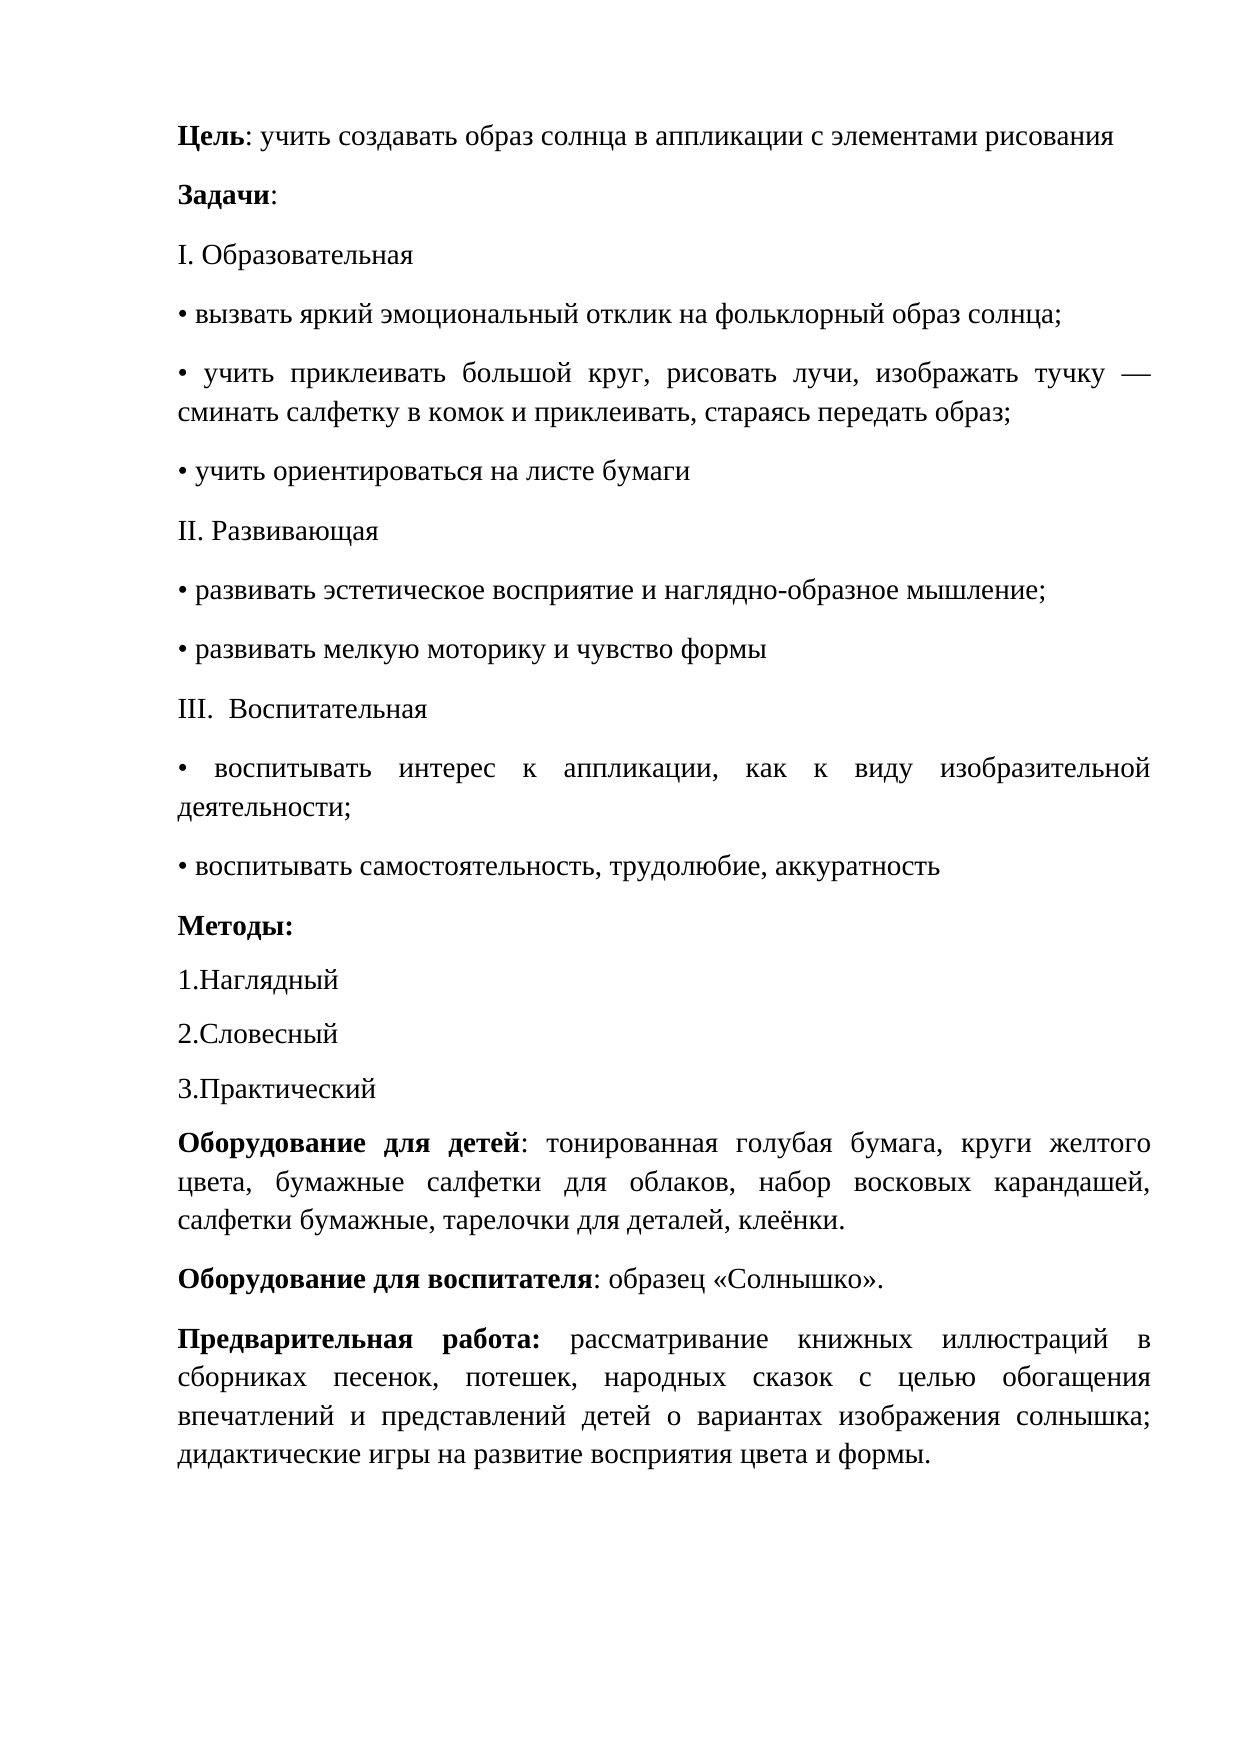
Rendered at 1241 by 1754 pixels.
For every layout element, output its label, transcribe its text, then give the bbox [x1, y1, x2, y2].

text Оборудование для детей: тонированная голубая бумага, круги желтого цвета, бумажные салфетки для облаков, набор восковых карандашей, салфетки бумажные, тарелочки для деталей, клеёнки. [177, 1125, 1152, 1236]
text 1.Наглядный [177, 962, 1152, 996]
text Оборудование для воспитателя: образец «Солнышко». [177, 1262, 1152, 1295]
text I. Образовательная [177, 237, 1152, 270]
text Цель: учить создавать образ солнца в аппликации с элементами рисования [177, 118, 1152, 152]
text 2.Словесный [177, 1016, 1152, 1050]
text • воспитывать интерес к аппликации, как к виду изобразительной деятельности; [177, 750, 1152, 822]
text • учить приклеивать большой круг, рисовать лучи, изображать тучку — сминать салфетку в комок и приклеивать, стараясь передать образ; [177, 356, 1152, 428]
text • учить ориентироваться на листе бумаги [177, 453, 1152, 487]
text • вызвать яркий эмоциональный отклик на фольклорный образ солнца; [177, 296, 1152, 330]
text • развивать эстетическое восприятие и наглядно-образное мышление; [177, 572, 1152, 606]
text Задачи: [177, 177, 1152, 211]
text Предварительная работа: рассматривание книжных иллюстраций в сборниках песенок, потешек, народных сказок с целью обогащения впечатлений и представлений детей о вариантах изображения солнышка; дидактические игры на развитие восприятия цвета и формы. [177, 1321, 1152, 1470]
text III. Воспитательная [177, 691, 1152, 724]
text 3.Практический [177, 1071, 1152, 1104]
text II. Развивающая [177, 513, 1152, 546]
text • воспитывать самостоятельность, трудолюбие, аккуратность [177, 848, 1152, 882]
text • развивать мелкую моторику и чувство формы [177, 632, 1152, 665]
text Методы: [177, 908, 1152, 941]
